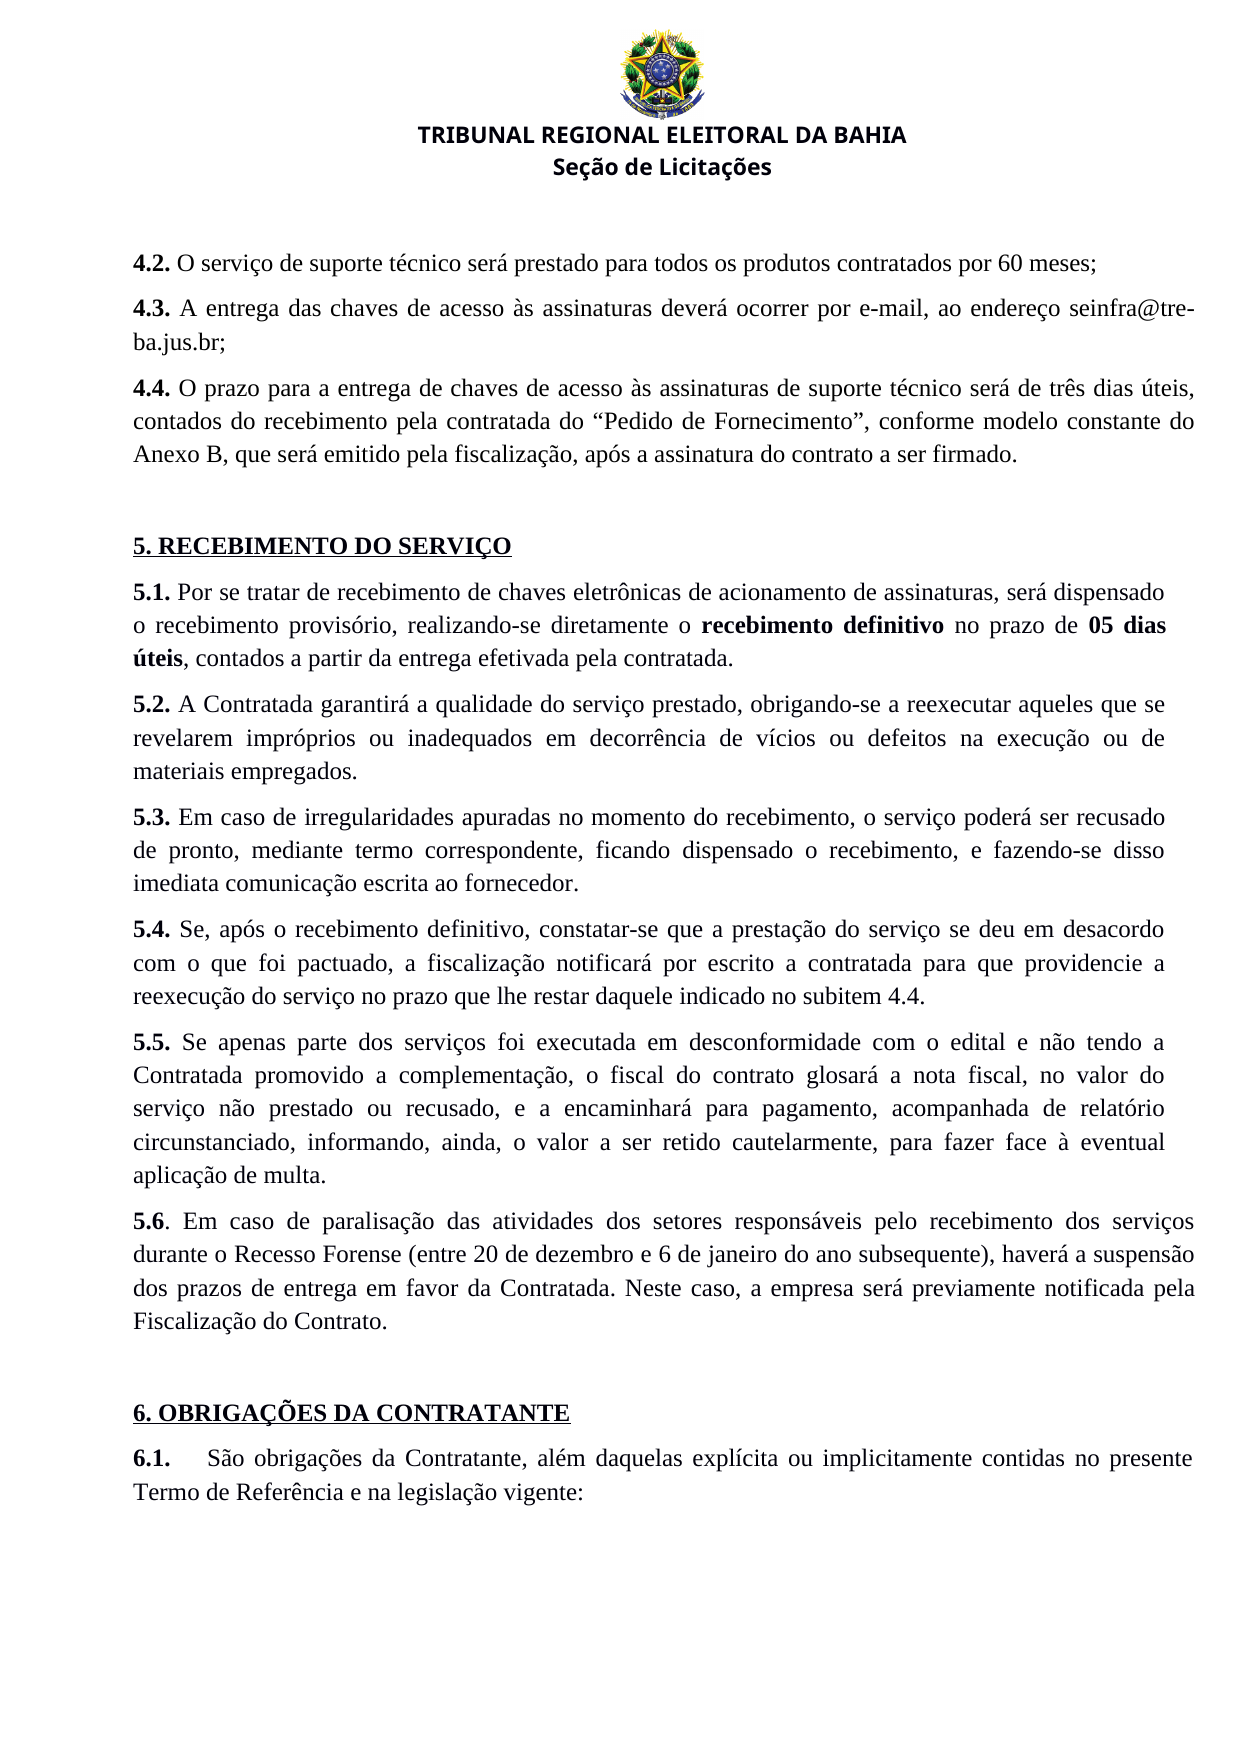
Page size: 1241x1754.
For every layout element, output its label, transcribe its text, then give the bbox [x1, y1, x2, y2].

text 6.1. São obrigações da Contratante, além daquelas explícita ou implicitamente contidas no presente Termo de Referência e na legislação vigente: [133, 1440, 1193, 1507]
text 5. RECEBIMENTO DO SERVIÇO [133, 528, 1166, 561]
text 4.2. O serviço de suporte técnico será prestado para todos os produtos contratados por 60 meses; [133, 244, 1196, 278]
text 5.4. Se, após o recebimento definitivo, constatar-se que a prestação do serviço se deu em desacordo com o que foi pactuado, a fiscalização notificará por escrito a contratada para que providencie a reexecução do serviço no prazo que lhe restar daquele indicado no subitem 4.4. [133, 911, 1166, 1011]
text 5.2. A Contratada garantirá a qualidade do serviço prestado, obrigando-se a reexecutar aqueles que se revelarem impróprios ou inadequados em decorrência de vícios ou defeitos na execução ou de materiais empregados. [133, 686, 1166, 786]
text 5.6. Em caso de paralisação das atividades dos setores responsáveis pelo recebimento dos serviços durante o Recesso Forense (entre 20 de dezembro e 6 de janeiro do ano subsequente), haverá a suspensão dos prazos de entrega em favor da Contratada. Neste caso, a empresa será previamente notificada pela Fiscalização do Contrato. [133, 1203, 1196, 1336]
text 4.3. A entrega das chaves de acesso às assinaturas deverá ocorrer por e-mail, ao endereço seinfra@tre-ba.jus.br; [133, 290, 1196, 357]
text 5.3. Em caso de irregularidades apuradas no momento do recebimento, o serviço poderá ser recusado de pronto, mediante termo correspondente, ficando dispensado o recebimento, e fazendo-se disso imediata comunicação escrita ao fornecedor. [133, 798, 1166, 898]
text 6. OBRIGAÇÕES DA CONTRATANTE [133, 1394, 1166, 1428]
text 4.4. O prazo para a entrega de chaves de acesso às assinaturas de suporte técnico será de três dias úteis, contados do recebimento pela contratada do “Pedido de Fornecimento”, conforme modelo constante do Anexo B, que será emitido pela fiscalização, após a assinatura do contrato a ser firmado. [133, 369, 1196, 469]
text 5.1. Por se tratar de recebimento de chaves eletrônicas de acionamento de assinaturas, será dispensado o recebimento provisório, realizando-se diretamente o recebimento definitivo no prazo de 05 dias úteis, contados a partir da entrega efetivada pela contratada. [133, 573, 1166, 673]
text 5.5. Se apenas parte dos serviços foi executada em desconformidade com o edital e não tendo a Contratada promovido a complementação, o fiscal do contrato glosará a nota fiscal, no valor do serviço não prestado ou recusado, e a encaminhará para pagamento, acompanhada de relatório circunstanciado, informando, ainda, o valor a ser retido cautelarmente, para fazer face à eventual aplicação de multa. [133, 1023, 1166, 1190]
